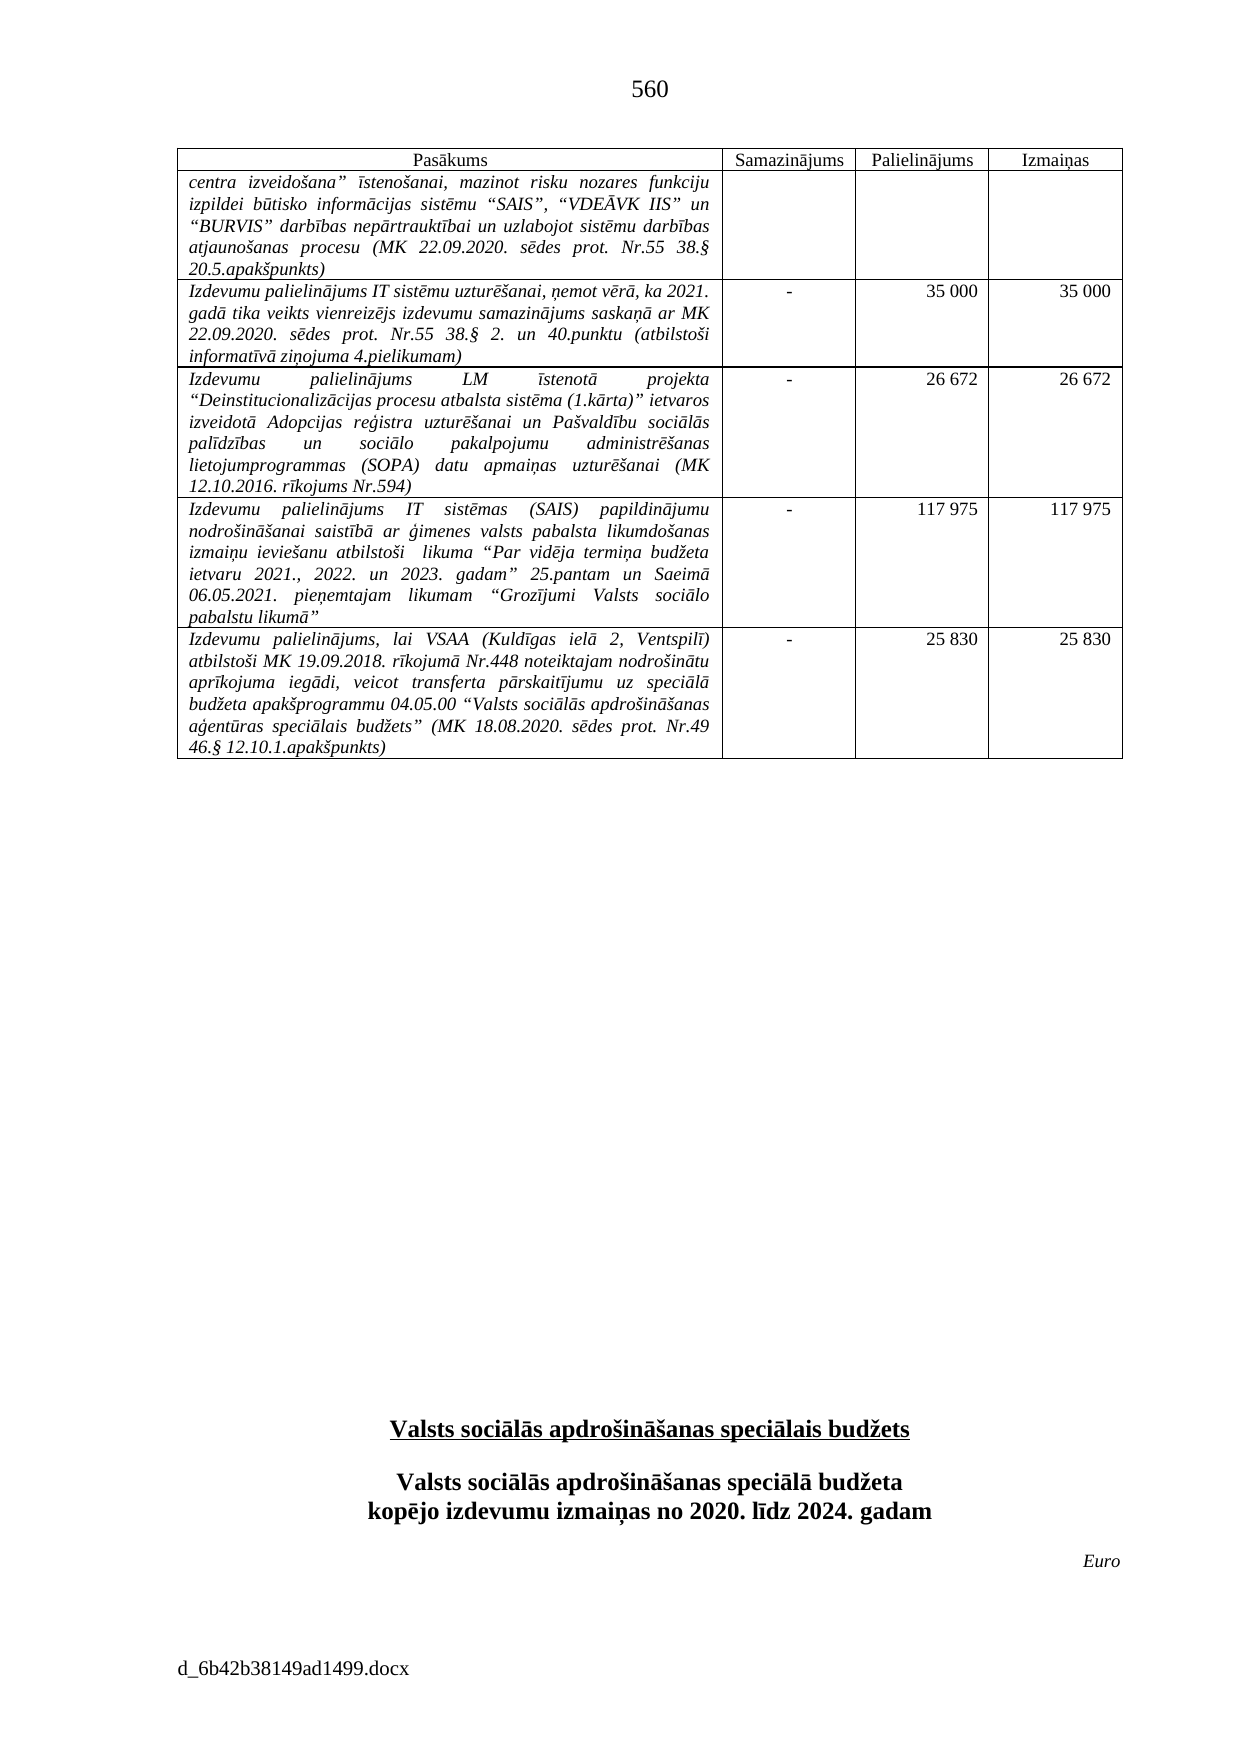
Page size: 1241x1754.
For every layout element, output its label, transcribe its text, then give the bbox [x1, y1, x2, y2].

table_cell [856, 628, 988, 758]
text kopējo izdevumu izmaiņas no 2020. līdz 2024. gadam [177, 1496, 1122, 1525]
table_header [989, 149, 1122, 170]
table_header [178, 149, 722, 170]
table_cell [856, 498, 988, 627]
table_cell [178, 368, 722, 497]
text Valsts sociālās apdrošināšanas speciālais budžets [177, 1414, 1122, 1442]
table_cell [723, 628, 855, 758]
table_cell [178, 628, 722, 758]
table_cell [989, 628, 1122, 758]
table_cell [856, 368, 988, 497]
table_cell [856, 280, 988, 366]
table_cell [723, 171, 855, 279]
text Euro [927, 1550, 1122, 1572]
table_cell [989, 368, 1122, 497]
text Valsts sociālās apdrošināšanas speciālā budžeta [177, 1467, 1122, 1496]
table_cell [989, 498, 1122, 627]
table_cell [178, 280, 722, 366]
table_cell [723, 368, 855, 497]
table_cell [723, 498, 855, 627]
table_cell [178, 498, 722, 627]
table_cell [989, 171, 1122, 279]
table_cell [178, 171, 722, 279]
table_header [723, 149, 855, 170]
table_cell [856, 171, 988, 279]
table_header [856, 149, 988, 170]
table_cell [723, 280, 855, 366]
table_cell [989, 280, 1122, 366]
